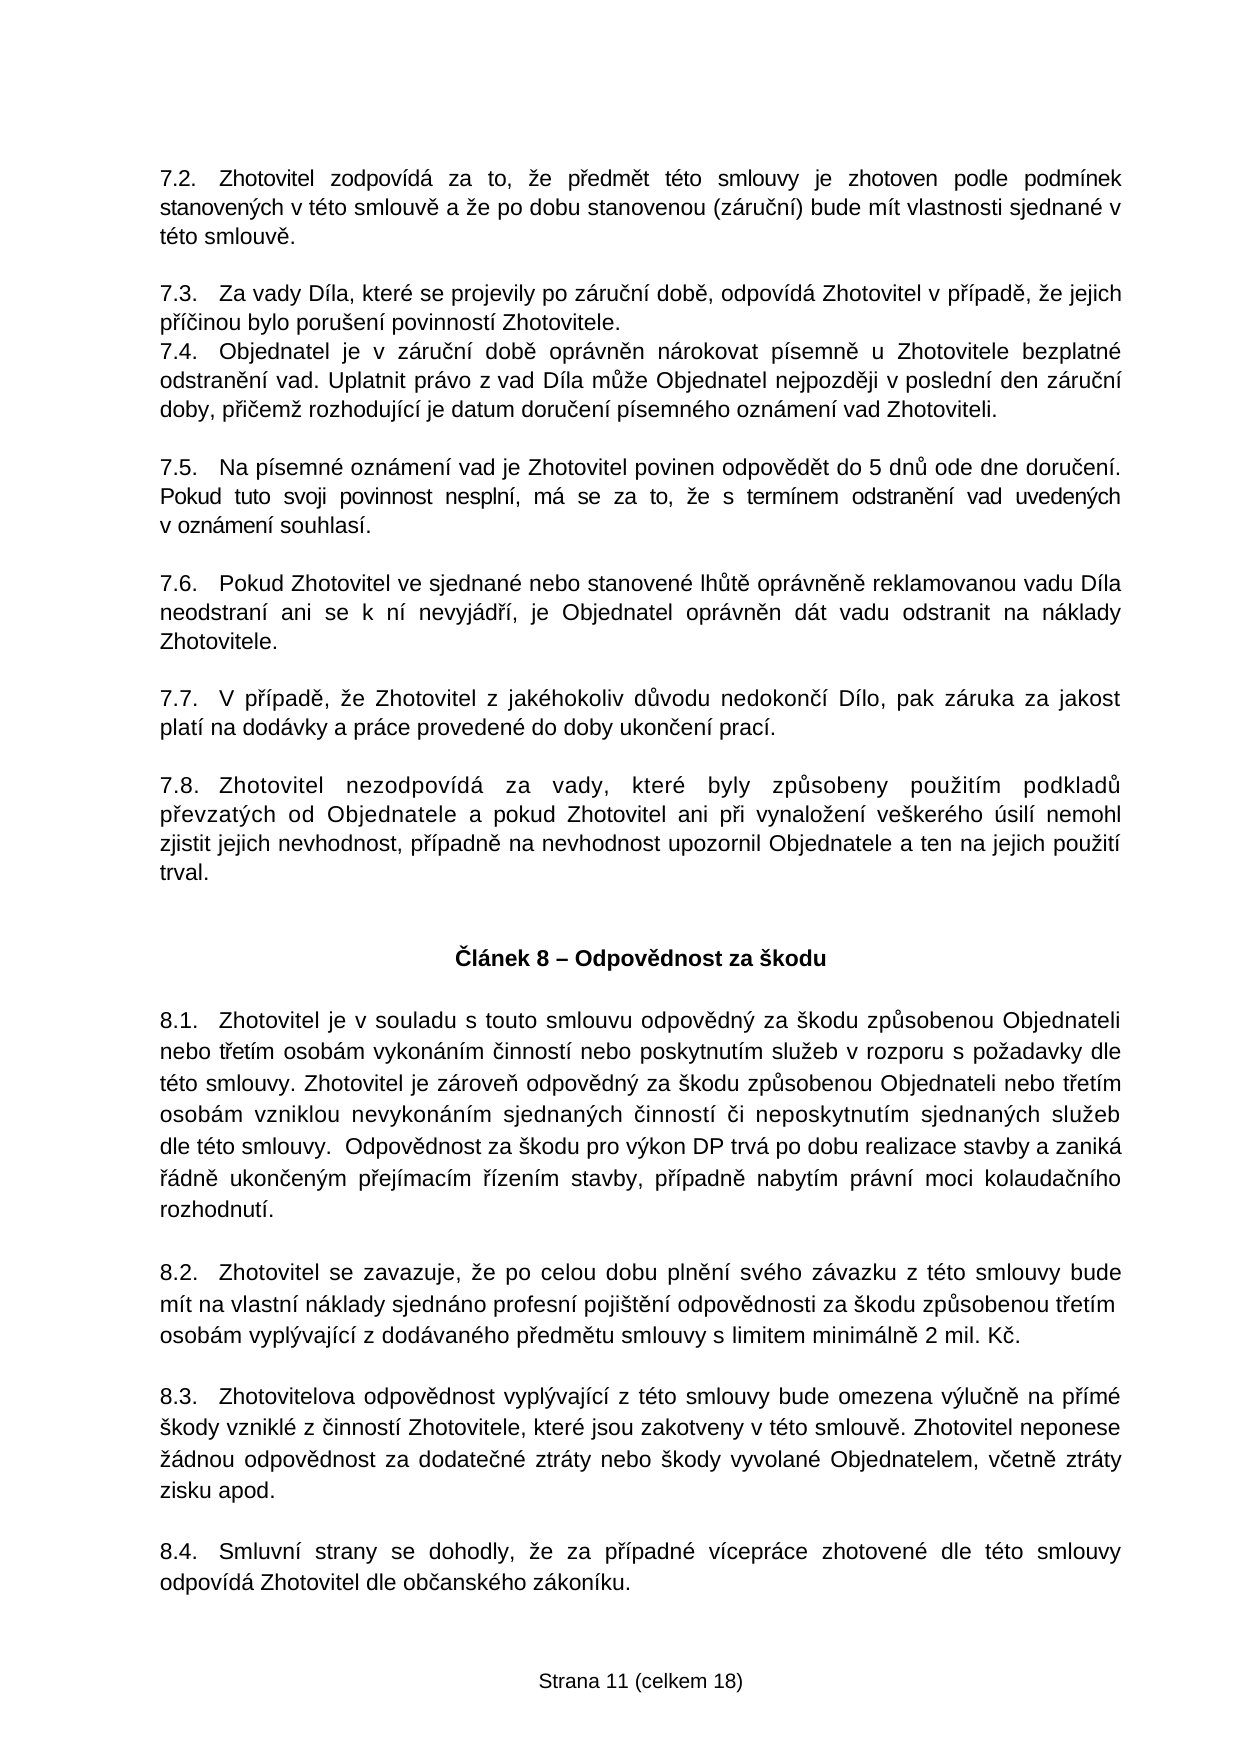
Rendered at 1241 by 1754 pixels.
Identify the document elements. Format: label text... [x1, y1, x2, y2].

list V případě, že Zhotovitel z jakéhokoliv důvodu nedokončí Dílo, pak záruka za jakost platí na dodávky a práce provedené do doby ukončení prací. [159, 685, 1122, 741]
list Za vady Díla, které se projevily po záruční době, odpovídá Zhotovitel v případě, že jejich příčinou bylo porušení povinností Zhotovitele. [159, 280, 1122, 336]
list Zhotovitel je v souladu s touto smlouvu odpovědný za škodu způsobenou Objednateli nebo třetím osobám vykonáním činností nebo poskytnutím služeb v rozporu s požadavky dle této smlouvy. Zhotovitel je zároveň odpovědný za škodu způsobenou Objednateli nebo třetím osobám vzniklou nevykonáním sjednaných činností či neposkytnutím sjednaných služeb dle této smlouvy. Odpovědnost za škodu pro výkon DP trvá po dobu realizace stavby a zaniká řádně ukončeným přejímacím řízením stavby, případně nabytím právní moci kolaudačního rozhodnutí. [159, 1007, 1122, 1222]
text osobám vyplývající z dodávaného předmětu smlouvy s limitem minimálně 2 mil. Kč. [159, 1322, 1122, 1349]
list Smluvní strany se dohodly, že za případné vícepráce zhotovené dle této smlouvy odpovídá Zhotovitel dle občanského zákoníku. [159, 1538, 1122, 1596]
list Zhotovitelova odpovědnost vyplývající z této smlouvy bude omezena výlučně na přímé škody vzniklé z činností Zhotovitele, které jsou zakotveny v této smlouvě. Zhotovitel neponese žádnou odpovědnost za dodatečné ztráty nebo škody vyvolané Objednatelem, včetně ztráty zisku apod. [159, 1383, 1122, 1504]
text Článek 8 – Odpovědnost za škodu [159, 944, 1122, 971]
list Objednatel je v záruční době oprávněn nárokovat písemně u Zhotovitele bezplatné odstranění vad. Uplatnit právo z vad Díla může Objednatel nejpozději v poslední den záruční doby, přičemž rozhodující je datum doručení písemného oznámení vad Zhotoviteli. [159, 338, 1122, 423]
list Na písemné oznámení vad je Zhotovitel povinen odpovědět do 5 dnů ode dne doručení. Pokud tuto svoji povinnost nesplní, má se za to, že s termínem odstranění vad uvedených v oznámení souhlasí. [159, 454, 1122, 538]
list Zhotovitel zodpovídá za to, že předmět této smlouvy je zhotoven podle podmínek stanovených v této smlouvě a že po dobu stanovenou (záruční) bude mít vlastnosti sjednané v této smlouvě. [159, 165, 1122, 249]
list Zhotovitel se zavazuje, že po celou dobu plnění svého závazku z této smlouvy bude mít na vlastní náklady sjednáno profesní pojištění odpovědnosti za škodu způsobenou třetím [159, 1259, 1122, 1317]
list Pokud Zhotovitel ve sjednané nebo stanovené lhůtě oprávněně reklamovanou vadu Díla neodstraní ani se k ní nevyjádří, je Objednatel oprávněn dát vadu odstranit na náklady Zhotovitele. [159, 570, 1122, 654]
list Zhotovitel nezodpovídá za vady, které byly způsobeny použitím podkladů převzatých od Objednatele a pokud Zhotovitel ani při vynaložení veškerého úsilí nemohl zjistit jejich nevhodnost, případně na nevhodnost upozornil Objednatele a ten na jejich použití trval. [159, 772, 1122, 885]
